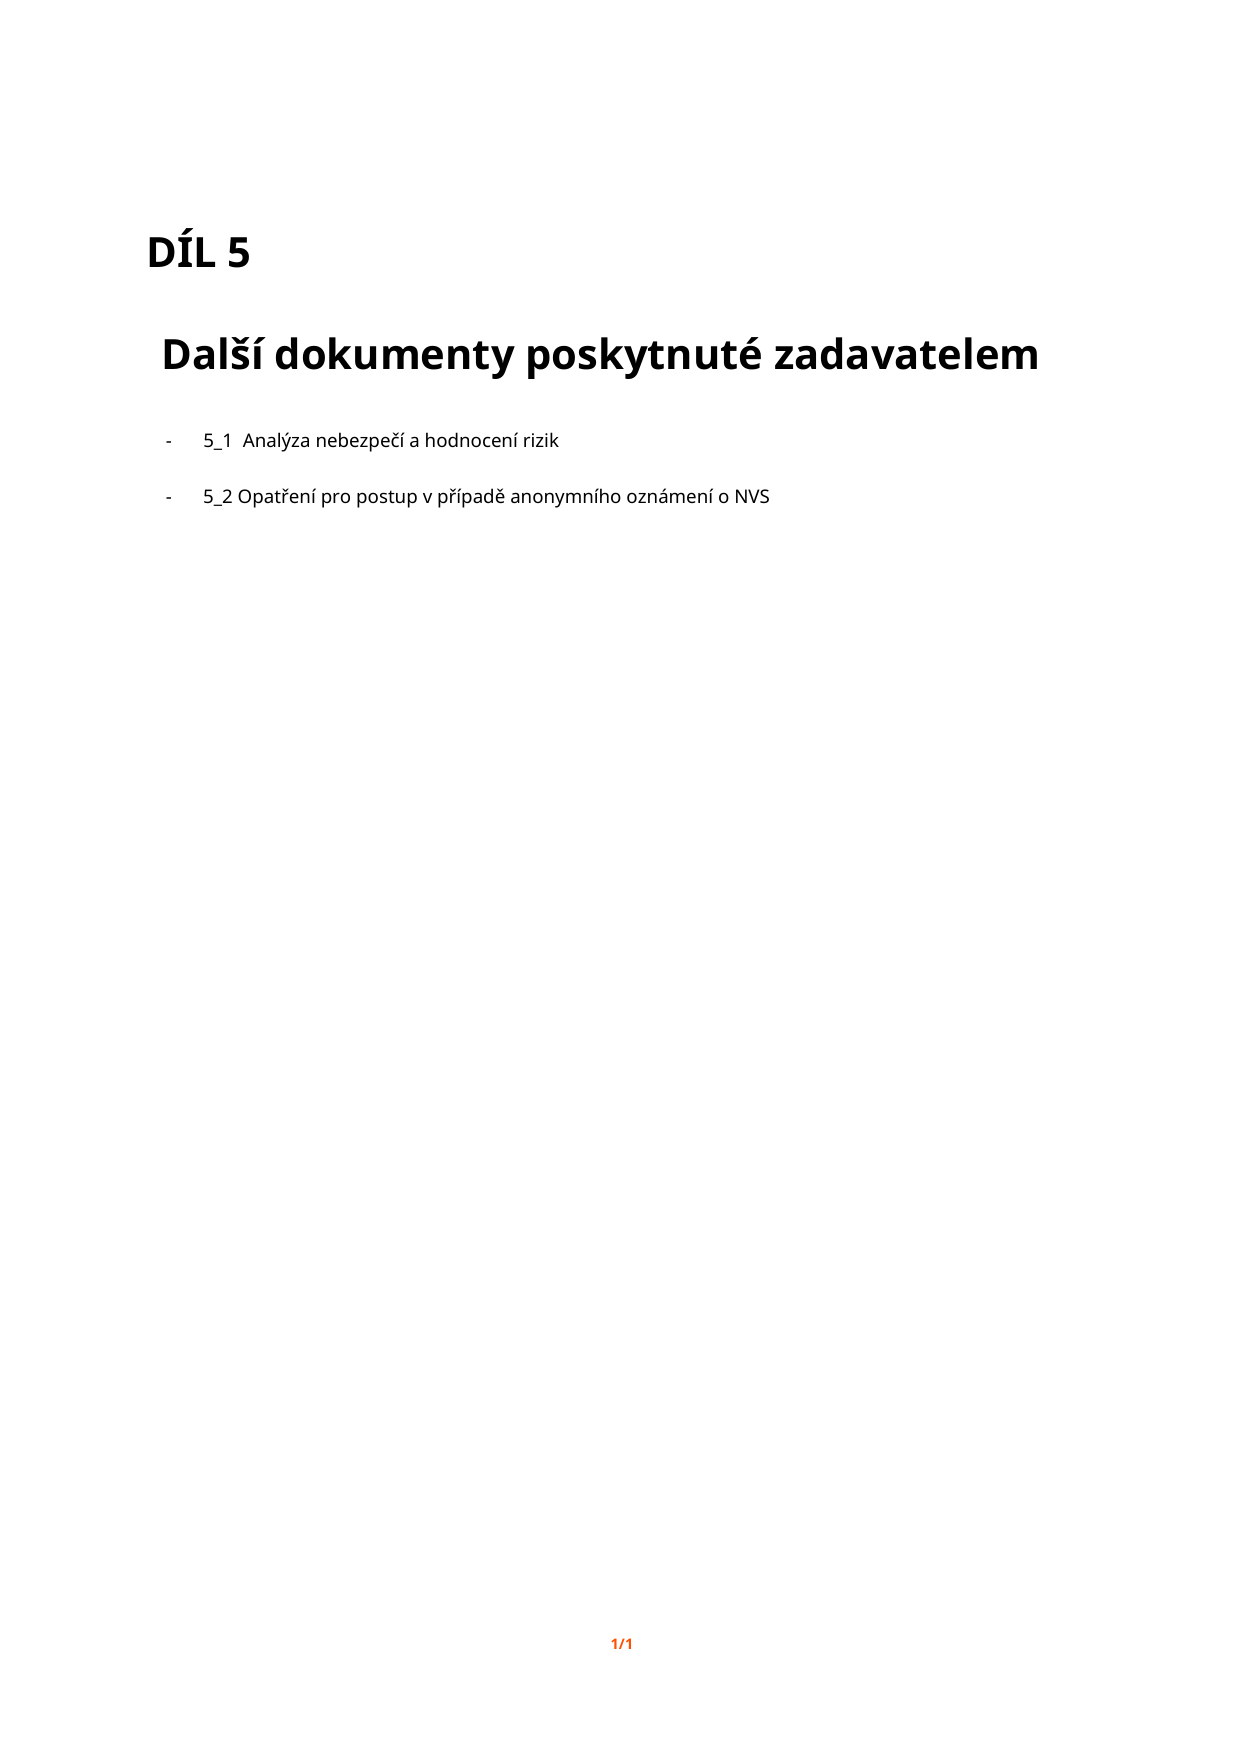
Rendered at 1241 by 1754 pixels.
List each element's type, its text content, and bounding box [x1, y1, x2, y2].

list 5_1 Analýza nebezpečí a hodnocení rizik [166, 427, 1166, 453]
text DÍL 5 [77, 223, 1166, 279]
text Další dokumenty poskytnuté zadavatelem [77, 325, 1166, 382]
list 5_2 Opatření pro postup v případě anonymního oznámení o NVS [166, 483, 1166, 509]
